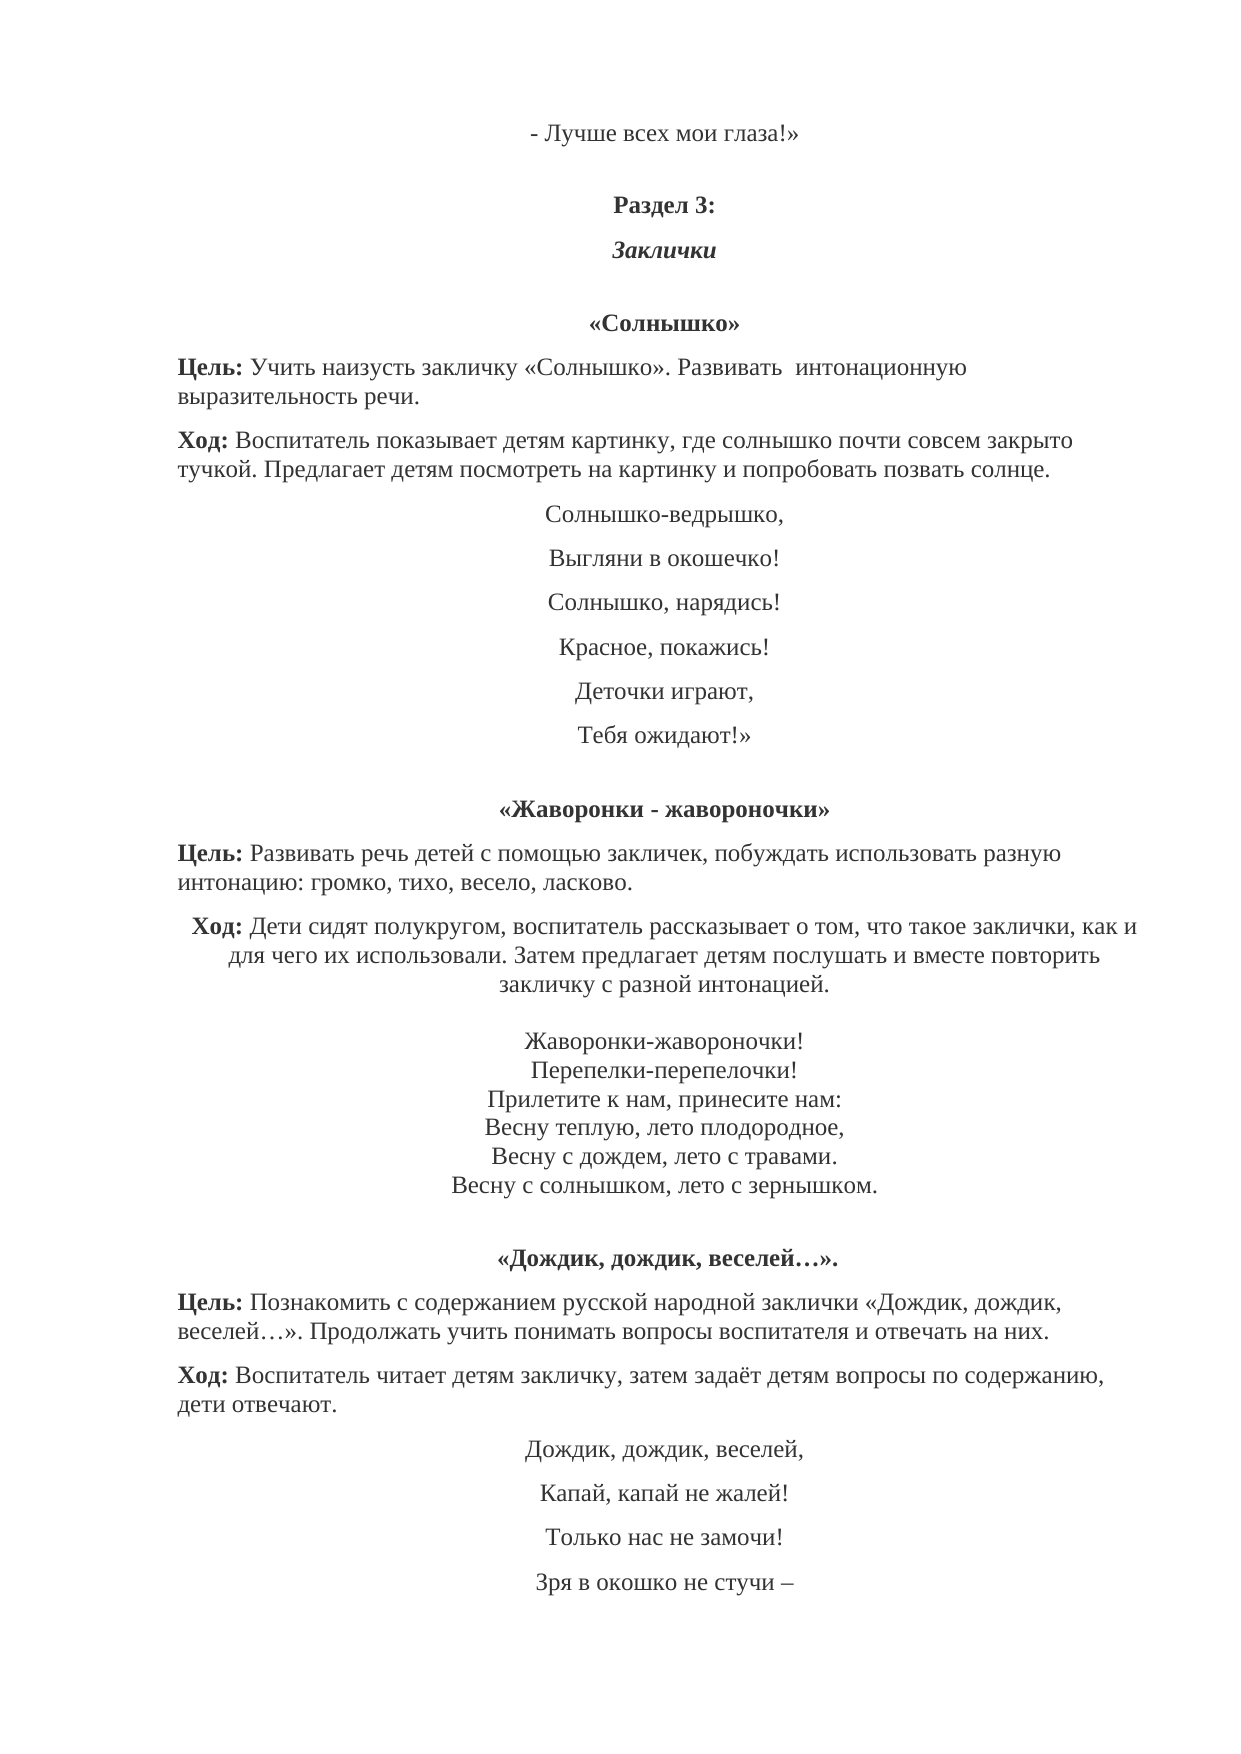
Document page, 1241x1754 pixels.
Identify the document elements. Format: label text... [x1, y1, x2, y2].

text Деточки играют, [177, 676, 1152, 705]
text Цель: Познакомить с содержанием русской народной заклички «Дождик, дождик, веселей…». Продолжать учить понимать вопросы воспитателя и отвечать на них. [177, 1287, 1152, 1345]
text Раздел 3: [177, 191, 1152, 219]
text Тебя ожидают!» [177, 721, 1152, 749]
text Заклички [177, 235, 1152, 264]
text Солнышко, нарядись! [177, 587, 1152, 616]
text Ход: Дети сидят полукругом, воспитатель рассказывает о том, что такое заклички, как и для чего их использовали. Затем предлагает детям послушать и вместе повторить закличку с разной интонацией. Жаворонки-жавороночки! Перепелки-перепелочки! Прилетите к нам, принесите нам: Весну теплую, лето плодородное, Весну с дождем, лето с травами. Весну с солнышком, лето с зернышком. [177, 911, 1152, 1199]
text Дождик, дождик, веселей, [177, 1434, 1152, 1462]
text Только нас не замочи! [177, 1522, 1152, 1551]
text Выгляни в окошечко! [177, 543, 1152, 572]
text Зря в окошко не стучи – [177, 1567, 1152, 1596]
text Цель: Развивать речь детей с помощью закличек, побуждать использовать разную интонацию: громко, тихо, весело, ласково. [177, 838, 1152, 896]
text - Лучше всех мои глаза!» [177, 118, 1152, 175]
text Ход: Воспитатель читает детям закличку, затем задаёт детям вопросы по содержанию, дети отвечают. [177, 1361, 1152, 1418]
text Солнышко-ведрышко, [177, 499, 1152, 527]
text Красное, покажись! [177, 632, 1152, 661]
text «Солнышко» [177, 279, 1152, 337]
text Цель: Учить наизусть закличку «Солнышко». Развивать интонационную выразительность речи. [177, 352, 1152, 410]
text Ход: Воспитатель показывает детям картинку, где солнышко почти совсем закрыто тучкой. Предлагает детям посмотреть на картинку и попробовать позвать солнце. [177, 426, 1152, 483]
text Капай, капай не жалей! [177, 1478, 1152, 1507]
text «Жаворонки - жавороночки» [177, 765, 1152, 822]
text «Дождик, дождик, веселей…». [177, 1214, 1152, 1272]
